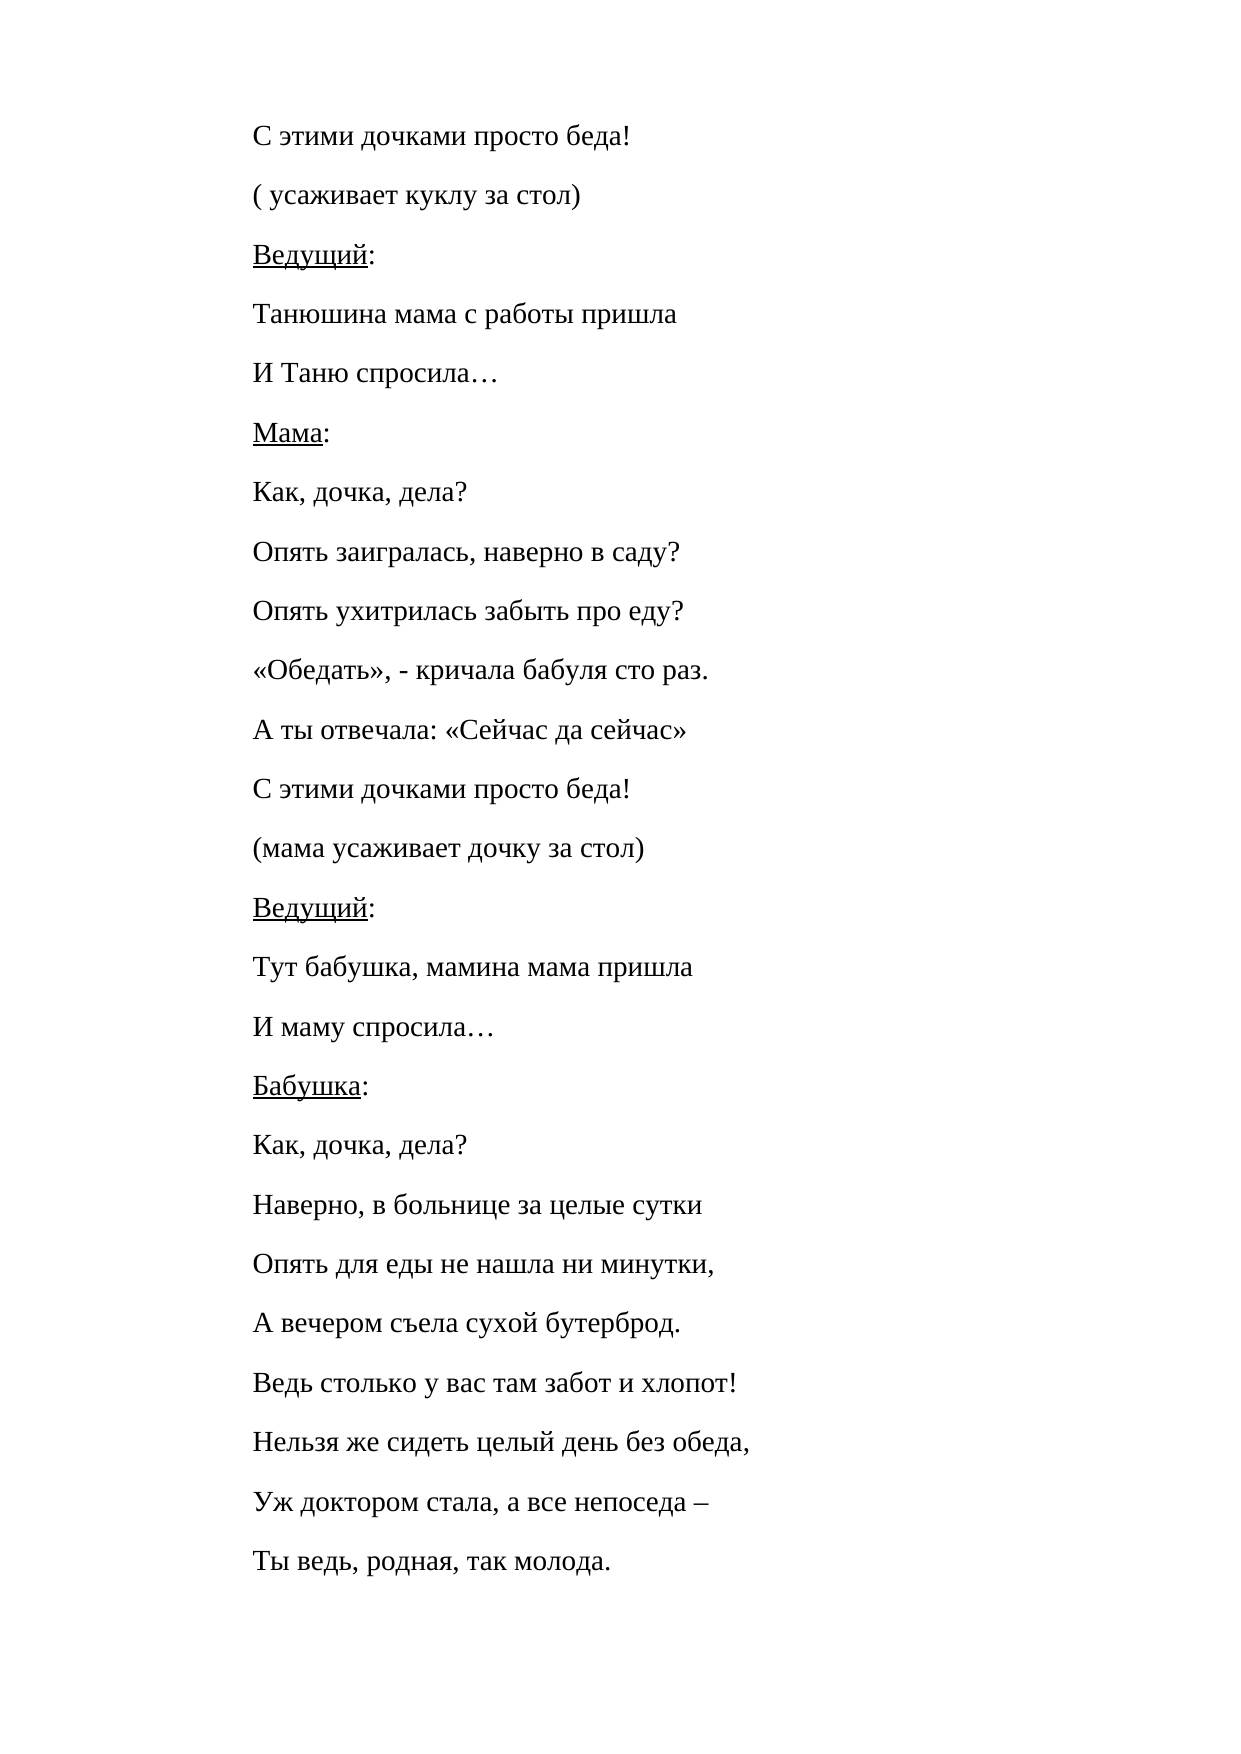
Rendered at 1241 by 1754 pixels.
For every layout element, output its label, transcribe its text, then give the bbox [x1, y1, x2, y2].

list Тут бабушка, мамина мама пришла [252, 949, 1152, 983]
list Опять для еды не нашла ни минутки, [252, 1246, 1152, 1280]
list Бабушка: [252, 1068, 1152, 1102]
list Ведущий: [252, 890, 1152, 923]
list Как, дочка, дела? [252, 474, 1152, 508]
list Опять ухитрилась забыть про еду? [252, 593, 1152, 627]
list И маму спросила… [252, 1009, 1152, 1042]
list Опять заигралась, наверно в саду? [252, 534, 1152, 567]
list И Таню спросила… [252, 356, 1152, 389]
list Ведь столько у вас там забот и хлопот! [252, 1365, 1152, 1398]
list Наверно, в больнице за целые сутки [252, 1187, 1152, 1220]
list Нельзя же сидеть целый день без обеда, [252, 1424, 1152, 1458]
list С этими дочками просто беда! [252, 118, 1152, 152]
list «Обедать», - кричала бабуля сто раз. [252, 652, 1152, 686]
list Ты ведь, родная, так молода. [252, 1543, 1152, 1577]
list Уж доктором стала, а все непоседа – [252, 1484, 1152, 1517]
list ( усаживает куклу за стол) [252, 177, 1152, 211]
list (мама усаживает дочку за стол) [252, 831, 1152, 864]
list Как, дочка, дела? [252, 1127, 1152, 1161]
list Мама: [252, 415, 1152, 448]
list А вечером съела сухой бутерброд. [252, 1306, 1152, 1339]
list Танюшина мама с работы пришла [252, 296, 1152, 330]
list А ты отвечала: «Сейчас да сейчас» [252, 712, 1152, 745]
list С этими дочками просто беда! [252, 771, 1152, 805]
list Ведущий: [252, 237, 1152, 270]
